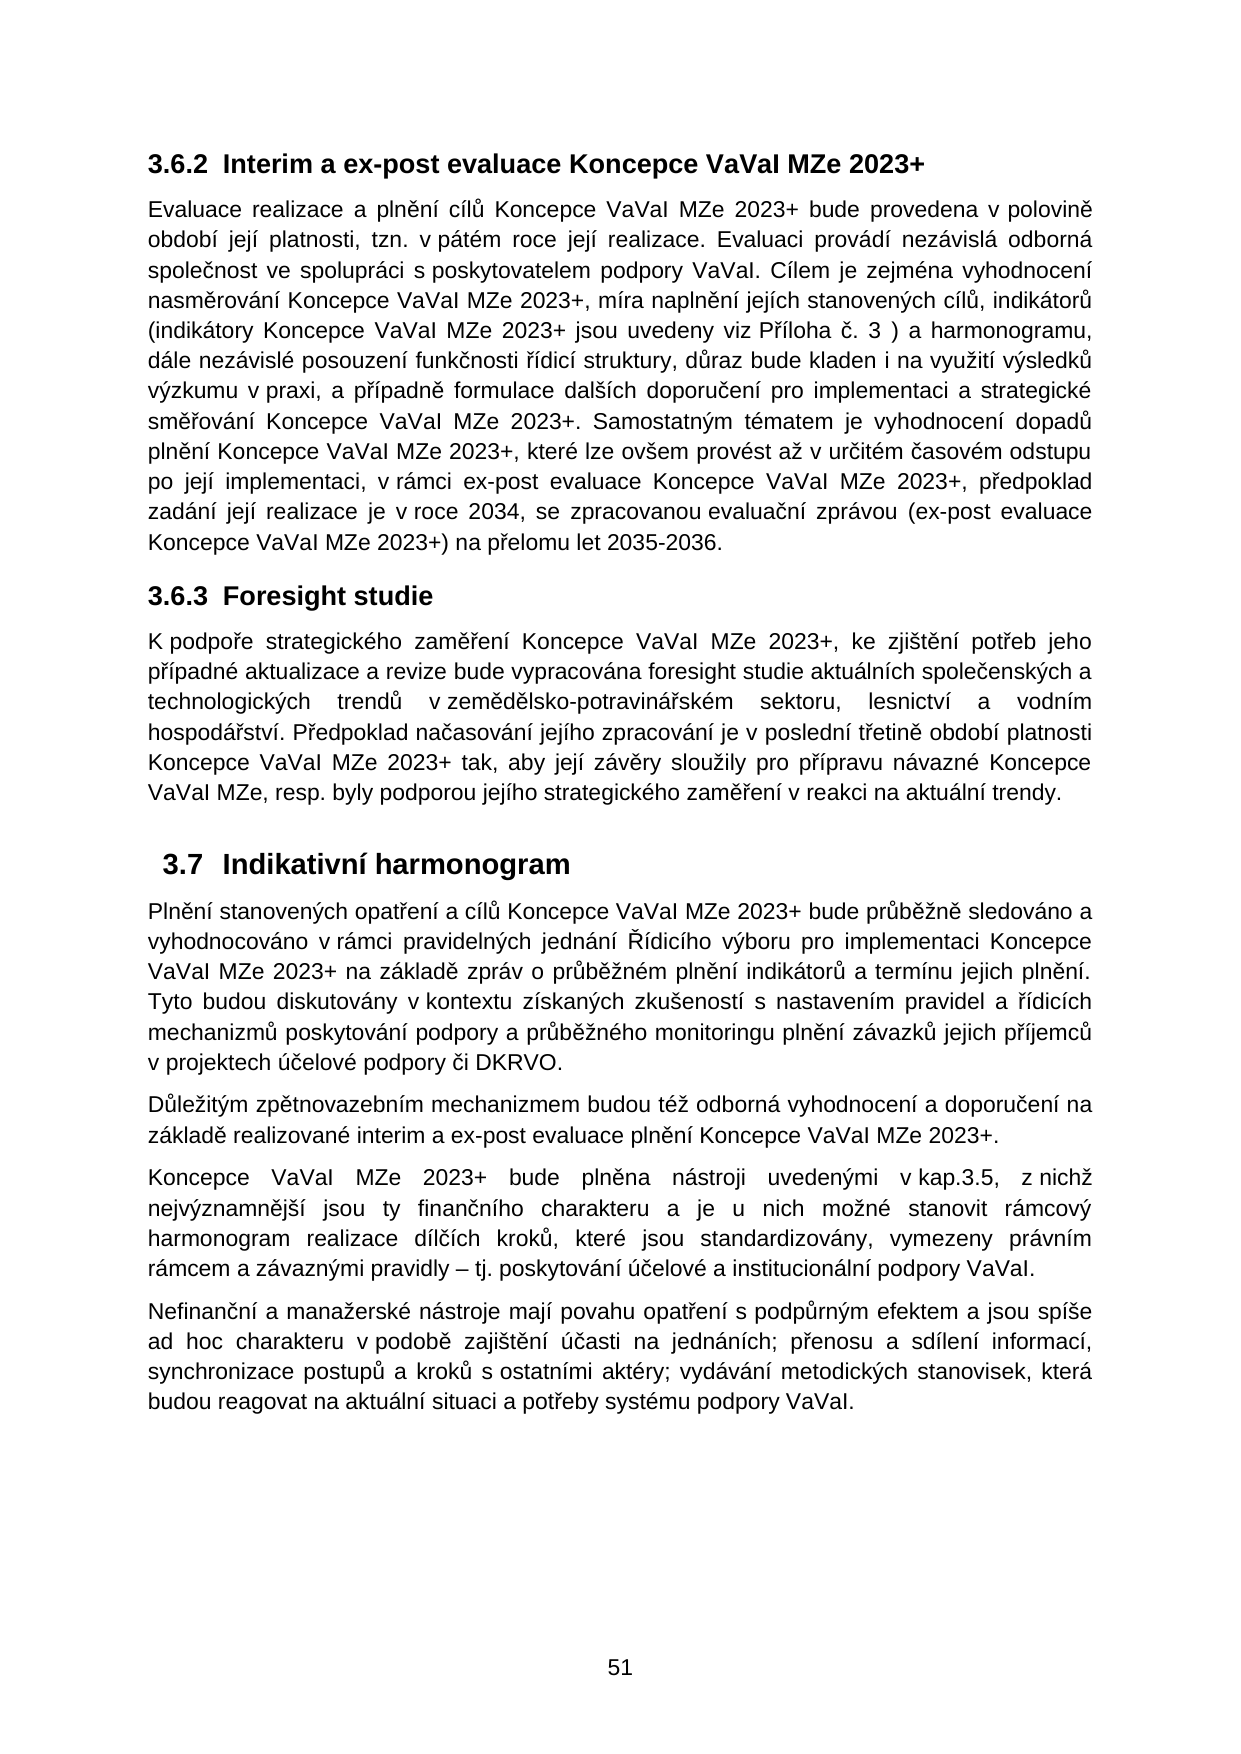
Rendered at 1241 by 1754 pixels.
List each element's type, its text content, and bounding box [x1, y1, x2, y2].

subtitle Foresight studie [148, 579, 1092, 611]
text Nefinanční a manažerské nástroje mají povahu opatření s podpůrným efektem a jsou spíše ad hoc charakteru v podobě zajištění účasti na jednáních; přenosu a sdílení informací, synchronizace postupů a kroků s ostatními aktéry; vydávání metodických stanovisek, která budou reagovat na aktuální situaci a potřeby systému podpory VaVaI. [148, 1298, 1092, 1415]
text K podpoře strategického zaměření Koncepce VaVaI MZe 2023+, ke zjištění potřeb jeho případné aktualizace a revize bude vypracována foresight studie aktuálních společenských a technologických trendů v zemědělsko-potravinářském sektoru, lesnictví a vodním hospodářství. Předpoklad načasování jejího zpracování je v poslední třetině období platnosti Koncepce VaVaI MZe 2023+ tak, aby její závěry sloužily pro přípravu návazné Koncepce VaVaI MZe, resp. byly podporou jejího strategického zaměření v reakci na aktuální trendy. [148, 628, 1092, 805]
subtitle Indikativní harmonogram [162, 847, 1092, 880]
subtitle Interim a ex-post evaluace Koncepce VaVaI MZe 2023+ [148, 148, 1092, 179]
text Koncepce VaVaI MZe 2023+ bude plněna nástroji uvedenými v kap.3.5, z nichž nejvýznamnější jsou ty finančního charakteru a je u nich možné stanovit rámcový harmonogram realizace dílčích kroků, které jsou standardizovány, vymezeny právním rámcem a závaznými pravidly – tj. poskytování účelové a institucionální podpory VaVaI. [148, 1164, 1092, 1281]
text Evaluace realizace a plnění cílů Koncepce VaVaI MZe 2023+ bude provedena v polovině období její platnosti, tzn. v pátém roce její realizace. Evaluaci provádí nezávislá odborná společnost ve spolupráci s poskytovatelem podpory VaVaI. Cílem je zejména vyhodnocení nasměrování Koncepce VaVaI MZe 2023+, míra naplnění jejích stanovených cílů, indikátorů (indikátory Koncepce VaVaI MZe 2023+ jsou uvedeny viz Příloha č. 3 ) a harmonogramu, dále nezávislé posouzení funkčnosti řídicí struktury, důraz bude kladen i na využití výsledků výzkumu v praxi, a případně formulace dalších doporučení pro implementaci a strategické směřování Koncepce VaVaI MZe 2023+. Samostatným tématem je vyhodnocení dopadů plnění Koncepce VaVaI MZe 2023+, které lze ovšem provést až v určitém časovém odstupu po její implementaci, v rámci ex-post evaluace Koncepce VaVaI MZe 2023+, předpoklad zadání její realizace je v roce 2034, se zpracovanou evaluační zprávou (ex-post evaluace Koncepce VaVaI MZe 2023+) na přelomu let 2035-2036. [148, 196, 1092, 555]
text Plnění stanovených opatření a cílů Koncepce VaVaI MZe 2023+ bude průběžně sledováno a vyhodnocováno v rámci pravidelných jednání Řídicího výboru pro implementaci Koncepce VaVaI MZe 2023+ na základě zpráv o průběžném plnění indikátorů a termínu jejich plnění. Tyto budou diskutovány v kontextu získaných zkušeností s nastavením pravidel a řídicích mechanizmů poskytování podpory a průběžného monitoringu plnění závazků jejich příjemců v projektech účelové podpory či DKRVO. [148, 898, 1092, 1075]
text Důležitým zpětnovazebním mechanizmem budou též odborná vyhodnocení a doporučení na základě realizované interim a ex-post evaluace plnění Koncepce VaVaI MZe 2023+. [148, 1091, 1092, 1148]
